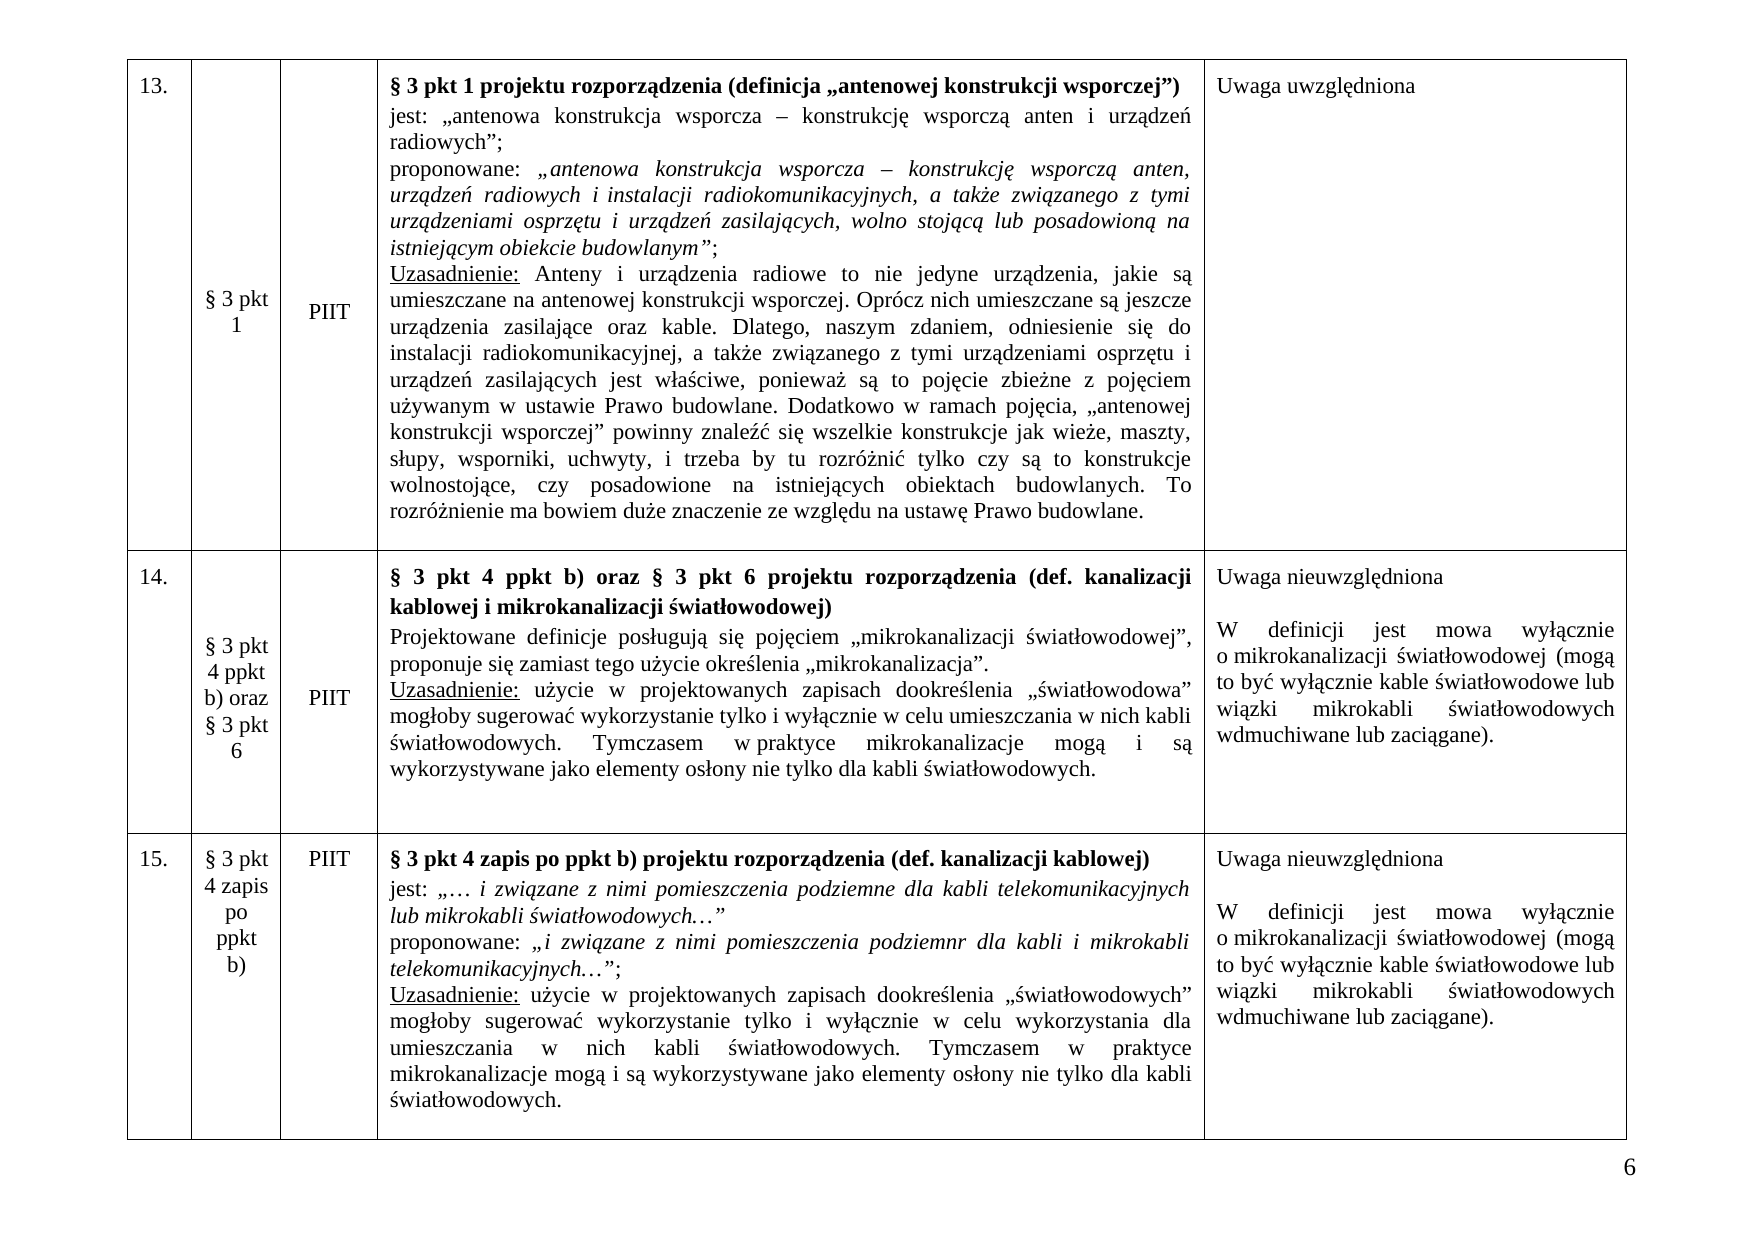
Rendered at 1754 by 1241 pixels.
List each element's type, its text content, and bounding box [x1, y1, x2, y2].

table_cell Uwaga uwzględniona [1205, 60, 1626, 550]
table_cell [1205, 834, 1626, 1139]
table_cell § 3 pkt 4 ppkt b) oraz § 3 pkt 6 [192, 551, 280, 832]
table_cell PIIT [281, 60, 377, 550]
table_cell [378, 834, 1204, 1139]
table_cell § 3 pkt 4 ppkt b) oraz § 3 pkt 6 projektu rozporządzenia (def. kanalizacji kablowej i mikrokanalizacji światłowodowej) Projektowane definicje posługują się pojęciem „mikrokanalizacji światłowodowej”, proponuje się zamiast tego użycie określenia „mikrokanalizacja”. Uzasadnienie: użycie w projektowanych zapisach dookreślenia „światłowodowa” mogłoby sugerować wykorzystanie tylko i wyłącznie w celu umieszczania w nich kabli światłowodowych. Tymczasem w praktyce mikrokanalizacje mogą i są wykorzystywane jako elementy osłony nie tylko dla kabli światłowodowych. [378, 551, 1204, 832]
table_cell [128, 834, 191, 1139]
table_cell [128, 60, 191, 550]
table_cell PIIT [281, 834, 377, 1139]
table_cell § 3 pkt 1 projektu rozporządzenia (definicja „antenowej konstrukcji wsporczej”) jest: „antenowa konstrukcja wsporcza – konstrukcję wsporczą anten i urządzeń radiowych”; proponowane: „antenowa konstrukcja wsporcza – konstrukcję wsporczą anten, urządzeń radiowych i instalacji radiokomunikacyjnych, a także związanego z tymi urządzeniami osprzętu i urządzeń zasilających, wolno stojącą lub posadowioną na istniejącym obiekcie budowlanym”; Uzasadnienie: Anteny i urządzenia radiowe to nie jedyne urządzenia, jakie są umieszczane na antenowej konstrukcji wsporczej. Oprócz nich umieszczane są jeszcze urządzenia zasilające oraz kable. Dlatego, naszym zdaniem, odniesienie się do instalacji radiokomunikacyjnej, a także związanego z tymi urządzeniami osprzętu i urządzeń zasilających jest właściwe, ponieważ są to pojęcie zbieżne z pojęciem używanym w ustawie Prawo budowlane. Dodatkowo w ramach pojęcia, „antenowej konstrukcji wsporczej” powinny znaleźć się wszelkie konstrukcje jak wieże, maszty, słupy, wsporniki, uchwyty, i trzeba by tu rozróżnić tylko czy są to konstrukcje wolnostojące, czy posadowione na istniejących obiektach budowlanych. To rozróżnienie ma bowiem duże znaczenie ze względu na ustawę Prawo budowlane. [378, 60, 1204, 550]
table_cell [128, 551, 191, 832]
table_cell PIIT [281, 551, 377, 832]
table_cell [192, 834, 280, 1139]
table_cell § 3 pkt 1 [192, 60, 280, 550]
